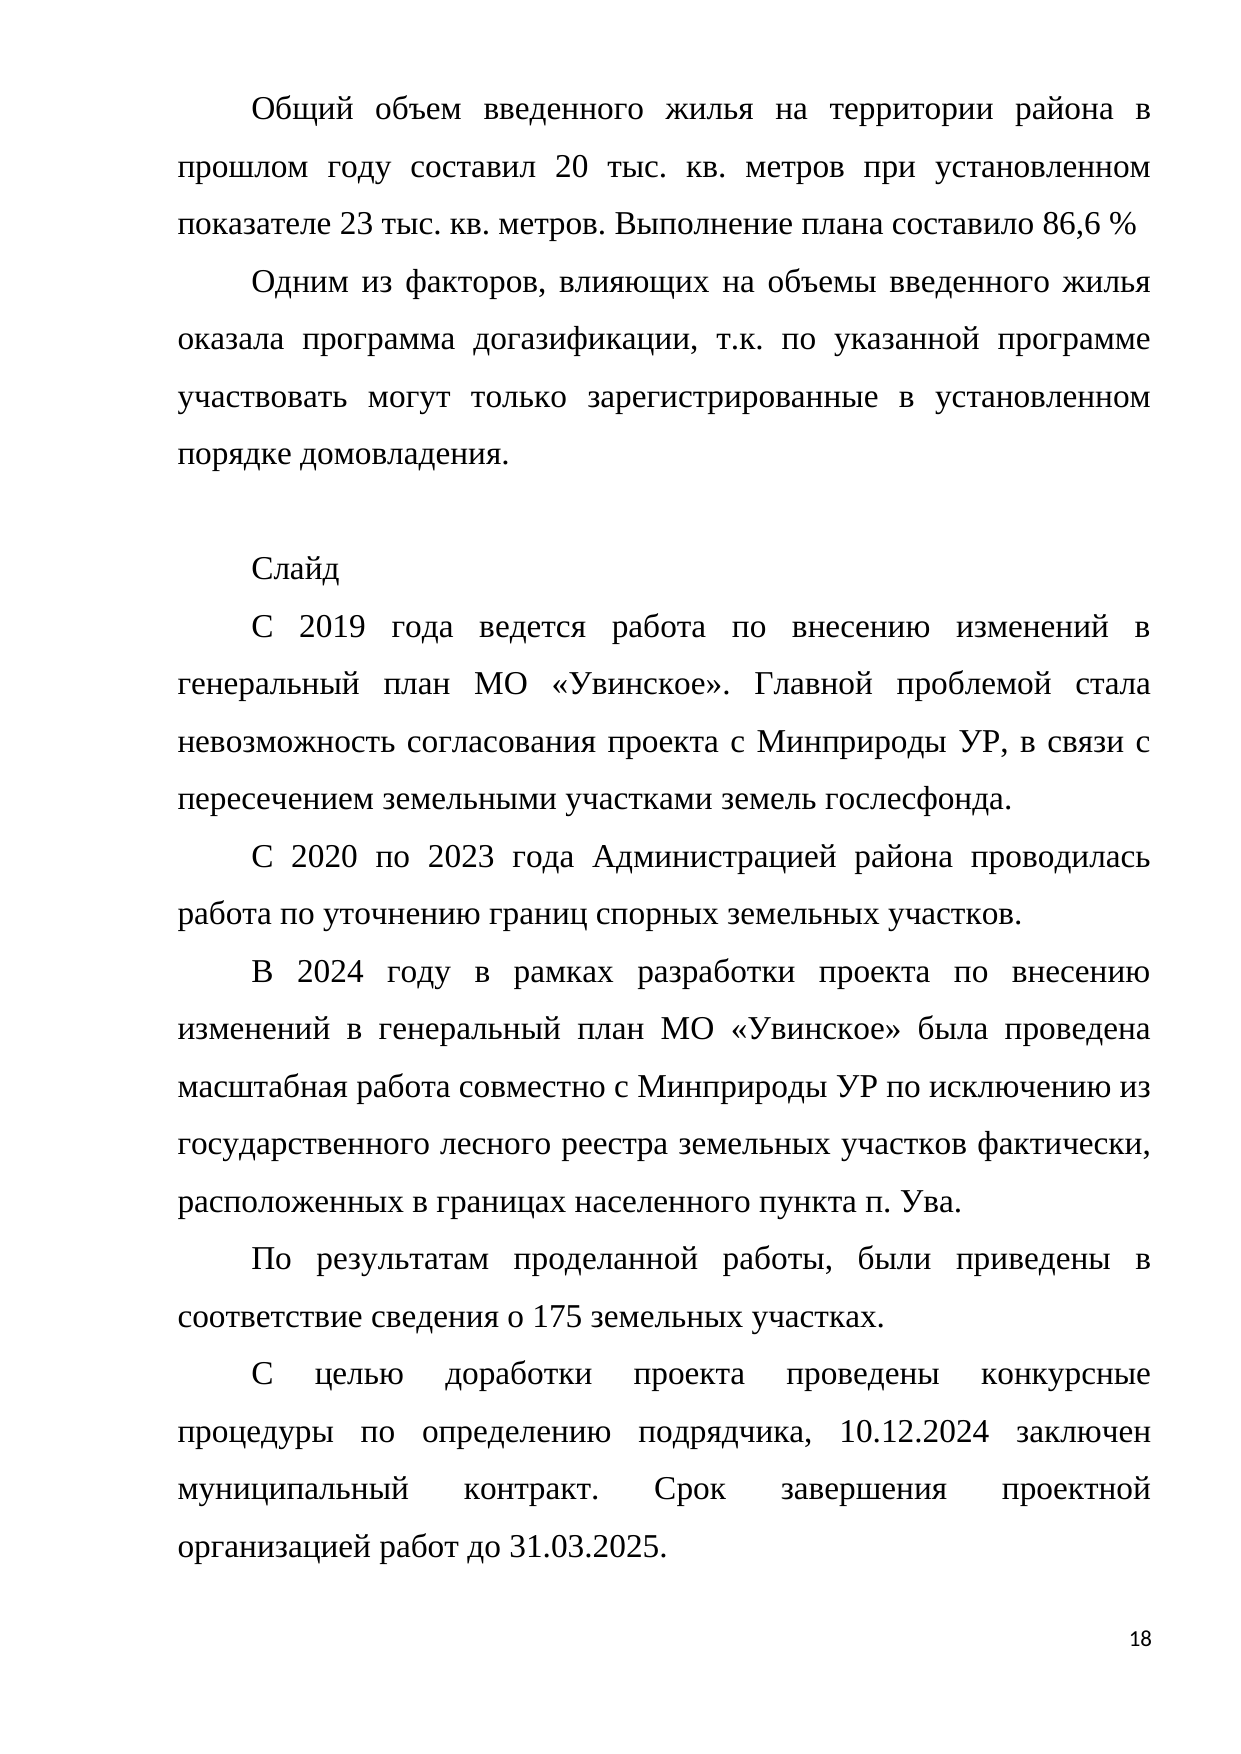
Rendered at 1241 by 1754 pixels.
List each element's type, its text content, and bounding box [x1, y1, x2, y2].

text С 2020 по 2023 года Администрацией района проводилась работа по уточнению границ спорных земельных участков. [177, 836, 1152, 932]
text Слайд [177, 549, 1152, 587]
text С 2019 года ведется работа по внесению изменений в генеральный план МО «Увинское». Главной проблемой стала невозможность согласования проекта с Минприроды УР, в связи с пересечением земельными участками земель гослесфонда. [177, 606, 1152, 817]
text Общий объем введенного жилья на территории района в прошлом году составил 20 тыс. кв. метров при установленном показателе 23 тыс. кв. метров. Выполнение плана составило 86,6 % [177, 89, 1152, 242]
text С целью доработки проекта проведены конкурсные процедуры по определению подрядчика, 10.12.2024 заключен муниципальный контракт. Срок завершения проектной организацией работ до 31.03.2025. [177, 1354, 1152, 1564]
text Одним из факторов, влияющих на объемы введенного жилья оказала программа догазификации, т.к. по указанной программе участвовать могут только зарегистрированные в установленном порядке домовладения. [177, 261, 1152, 472]
text По результатам проделанной работы, были приведены в соответствие сведения о 175 земельных участках. [177, 1239, 1152, 1334]
text В 2024 году в рамках разработки проекта по внесению изменений в генеральный план МО «Увинское» была проведена масштабная работа совместно с Минприроды УР по исключению из государственного лесного реестра земельных участков фактически, расположенных в границах населенного пункта п. Ува. [177, 951, 1152, 1219]
